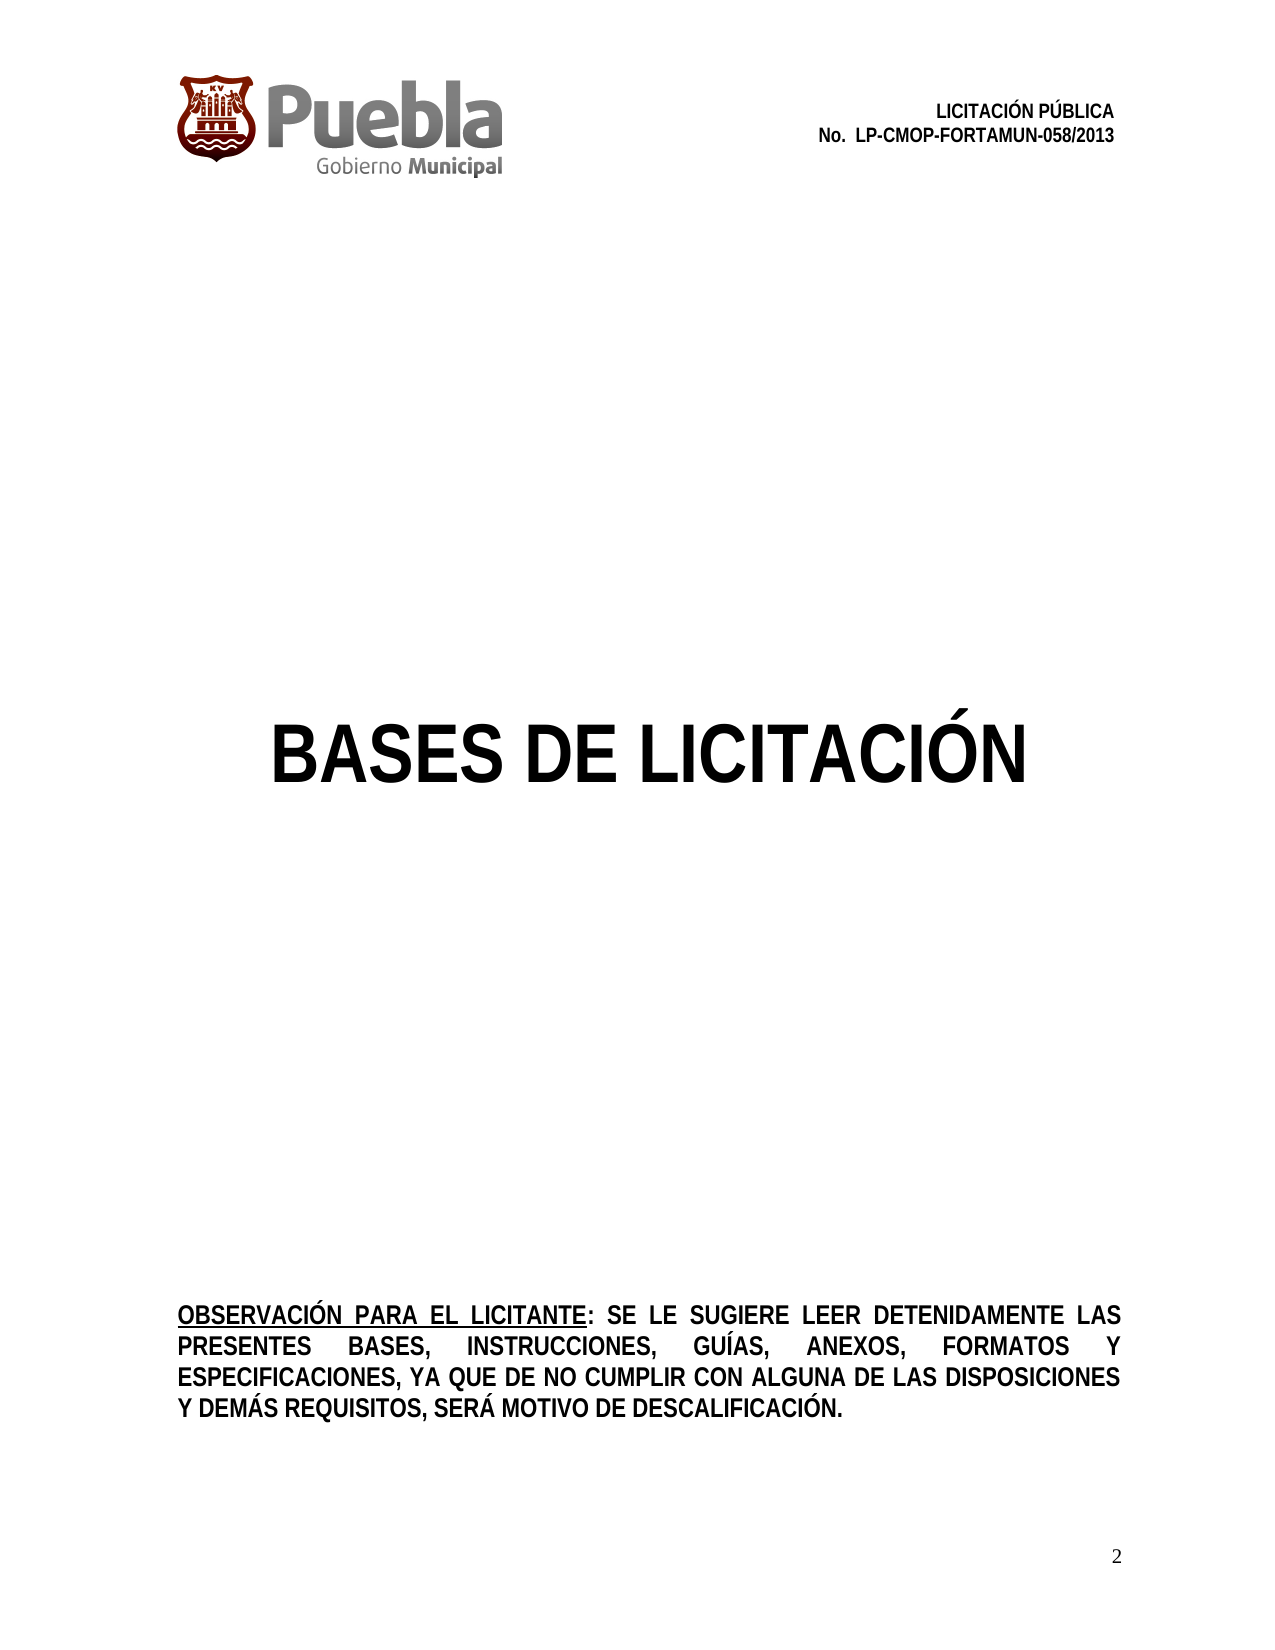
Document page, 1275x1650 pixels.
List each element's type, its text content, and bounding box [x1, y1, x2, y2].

subtitle BASES DE LICITACIÓN [177, 704, 1122, 800]
text OBSERVACIÓN PARA EL LICITANTE: SE LE SUGIERE LEER DETENIDAMENTE LAS PRESENTES BASES, INSTRUCCIONES, GUÍAS, ANEXOS, FORMATOS Y ESPECIFICACIONES, YA QUE DE NO CUMPLIR CON ALGUNA DE LAS DISPOSICIONES Y DEMÁS REQUISITOS, SERÁ MOTIVO DE DESCALIFICACIÓN. [177, 1299, 1122, 1423]
picture [177, 75, 502, 178]
